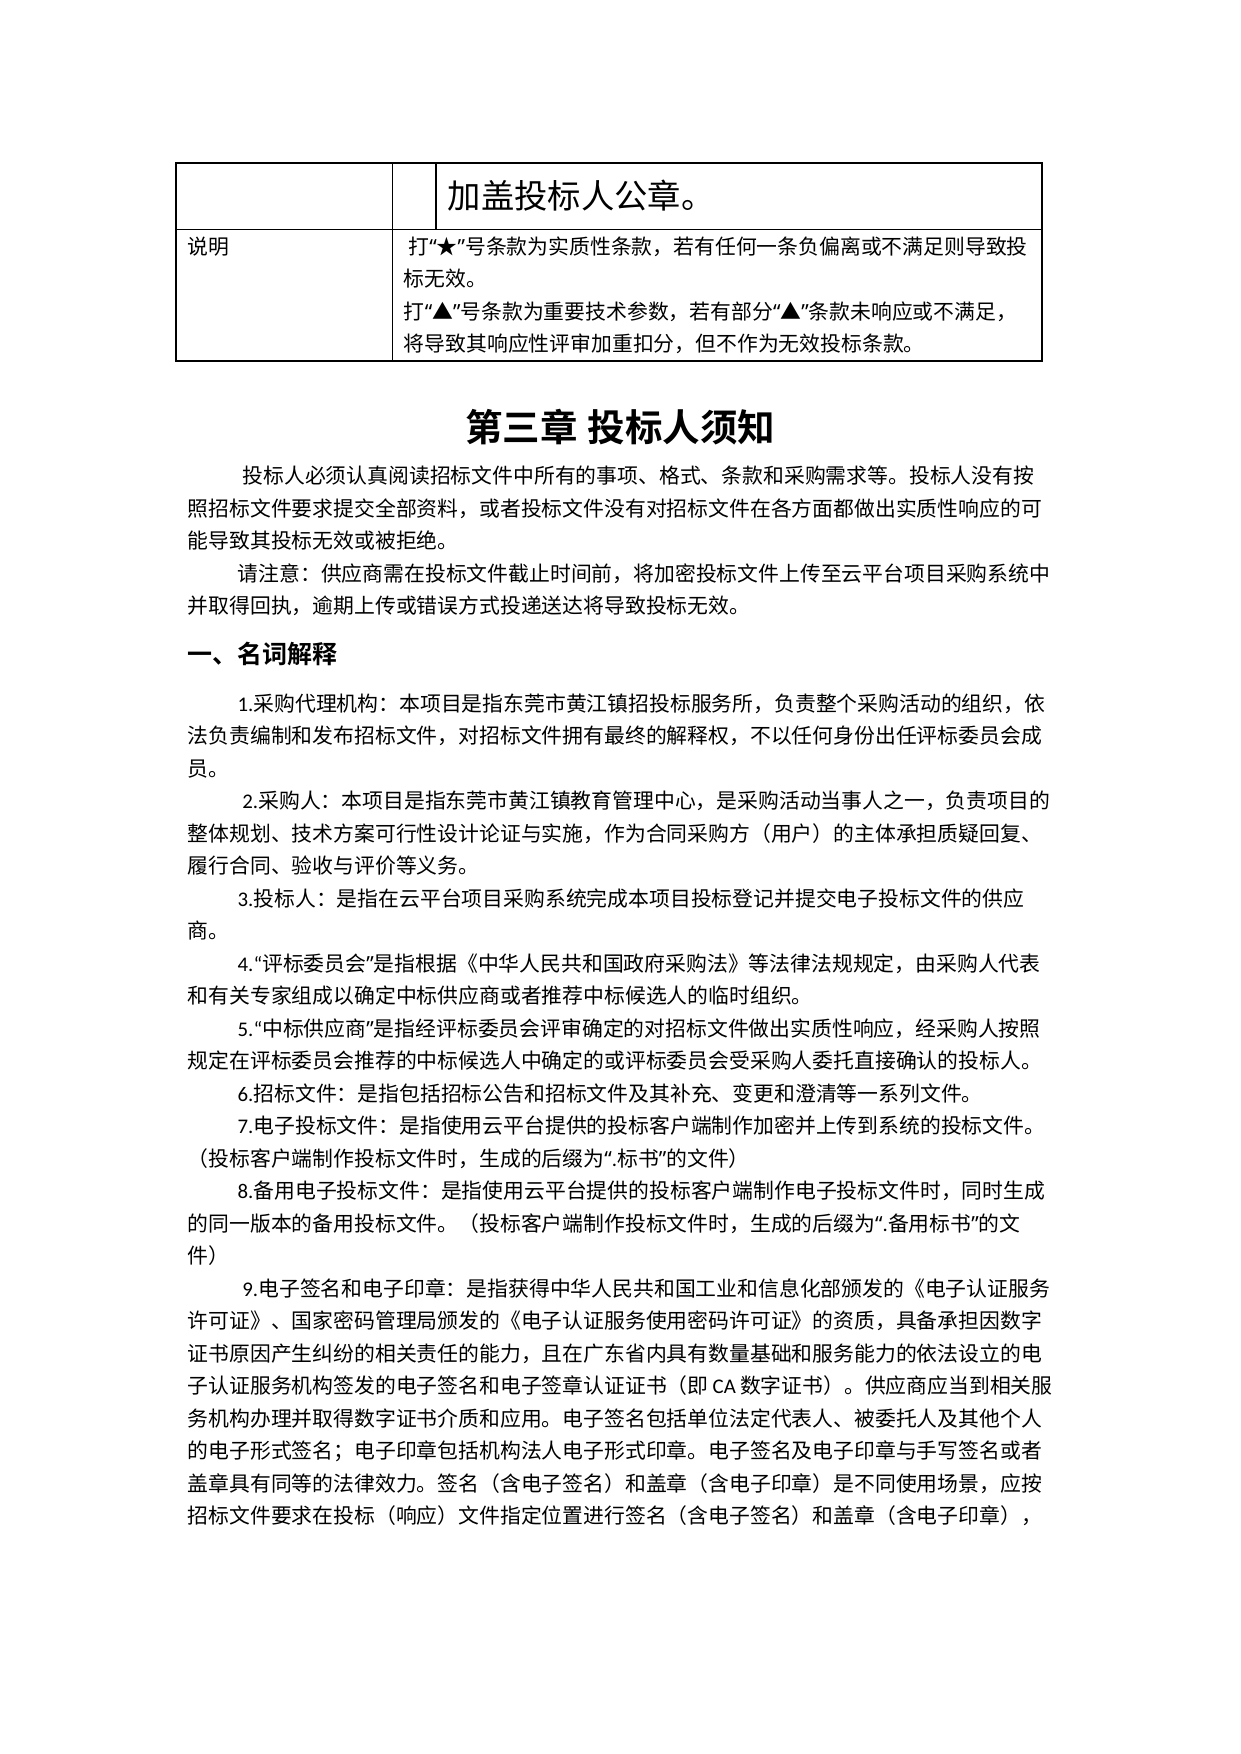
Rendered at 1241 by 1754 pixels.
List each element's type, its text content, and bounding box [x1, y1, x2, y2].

text 2.采购人：本项目是指东莞市黄江镇教育管理中心，是采购活动当事人之一，负责项目的整体规划、技术方案可行性设计论证与实施，作为合同采购方（用户）的主体承担质疑回复、履行合同、验收与评价等义务。 [187, 784, 1053, 882]
text 1.采购代理机构：本项目是指东莞市黄江镇招投标服务所，负责整个采购活动的组织，依法负责编制和发布招标文件，对招标文件拥有最终的解释权，不以任何身份出任评标委员会成员。 [187, 687, 1053, 784]
text 第三章 投标人须知 [187, 394, 1053, 459]
text 7.电子投标文件：是指使用云平台提供的投标客户端制作加密并上传到系统的投标文件。（投标客户端制作投标文件时，生成的后缀为“.标书”的文件） [187, 1109, 1053, 1174]
text 8.备用电子投标文件：是指使用云平台提供的投标客户端制作电子投标文件时，同时生成的同一版本的备用投标文件。（投标客户端制作投标文件时，生成的后缀为“.备用标书”的文件） [187, 1174, 1053, 1272]
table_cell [437, 164, 1041, 228]
text 一、名词解释 [187, 622, 1053, 687]
table_cell 20 [393, 164, 435, 228]
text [187, 1272, 1053, 1532]
text 请注意：供应商需在投标文件截止时间前，将加密投标文件上传至云平台项目采购系统中并取得回执，逾期上传或错误方式投递送达将导致投标无效。 [187, 557, 1053, 622]
text 6.招标文件：是指包括招标公告和招标文件及其补充、变更和澄清等一系列文件。 [187, 1077, 1053, 1109]
text 4.“评标委员会”是指根据《中华人民共和国政府采购法》等法律法规规定，由采购人代表和有关专家组成以确定中标供应商或者推荐中标候选人的临时组织。 [187, 947, 1053, 1012]
table_cell 打“★”号条款为实质性条款，若有任何一条负偏离或不满足则导致投标无效。 打“▲”号条款为重要技术参数，若有部分“▲”条款未响应或不满足，将导致其响应性评审加重扣分，但不作为无效投标条款。 [393, 230, 1041, 360]
table_cell ★ [177, 164, 392, 228]
text 投标人必须认真阅读招标文件中所有的事项、格式、条款和采购需求等。投标人没有按照招标文件要求提交全部资料，或者投标文件没有对招标文件在各方面都做出实质性响应的可能导致其投标无效或被拒绝。 [187, 459, 1053, 557]
table_cell 说明 [177, 230, 392, 360]
text 5.“中标供应商”是指经评标委员会评审确定的对招标文件做出实质性响应，经采购人按照规定在评标委员会推荐的中标候选人中确定的或评标委员会受采购人委托直接确认的投标人。 [187, 1012, 1053, 1077]
text 3.投标人：是指在云平台项目采购系统完成本项目投标登记并提交电子投标文件的供应商。 [187, 882, 1053, 947]
